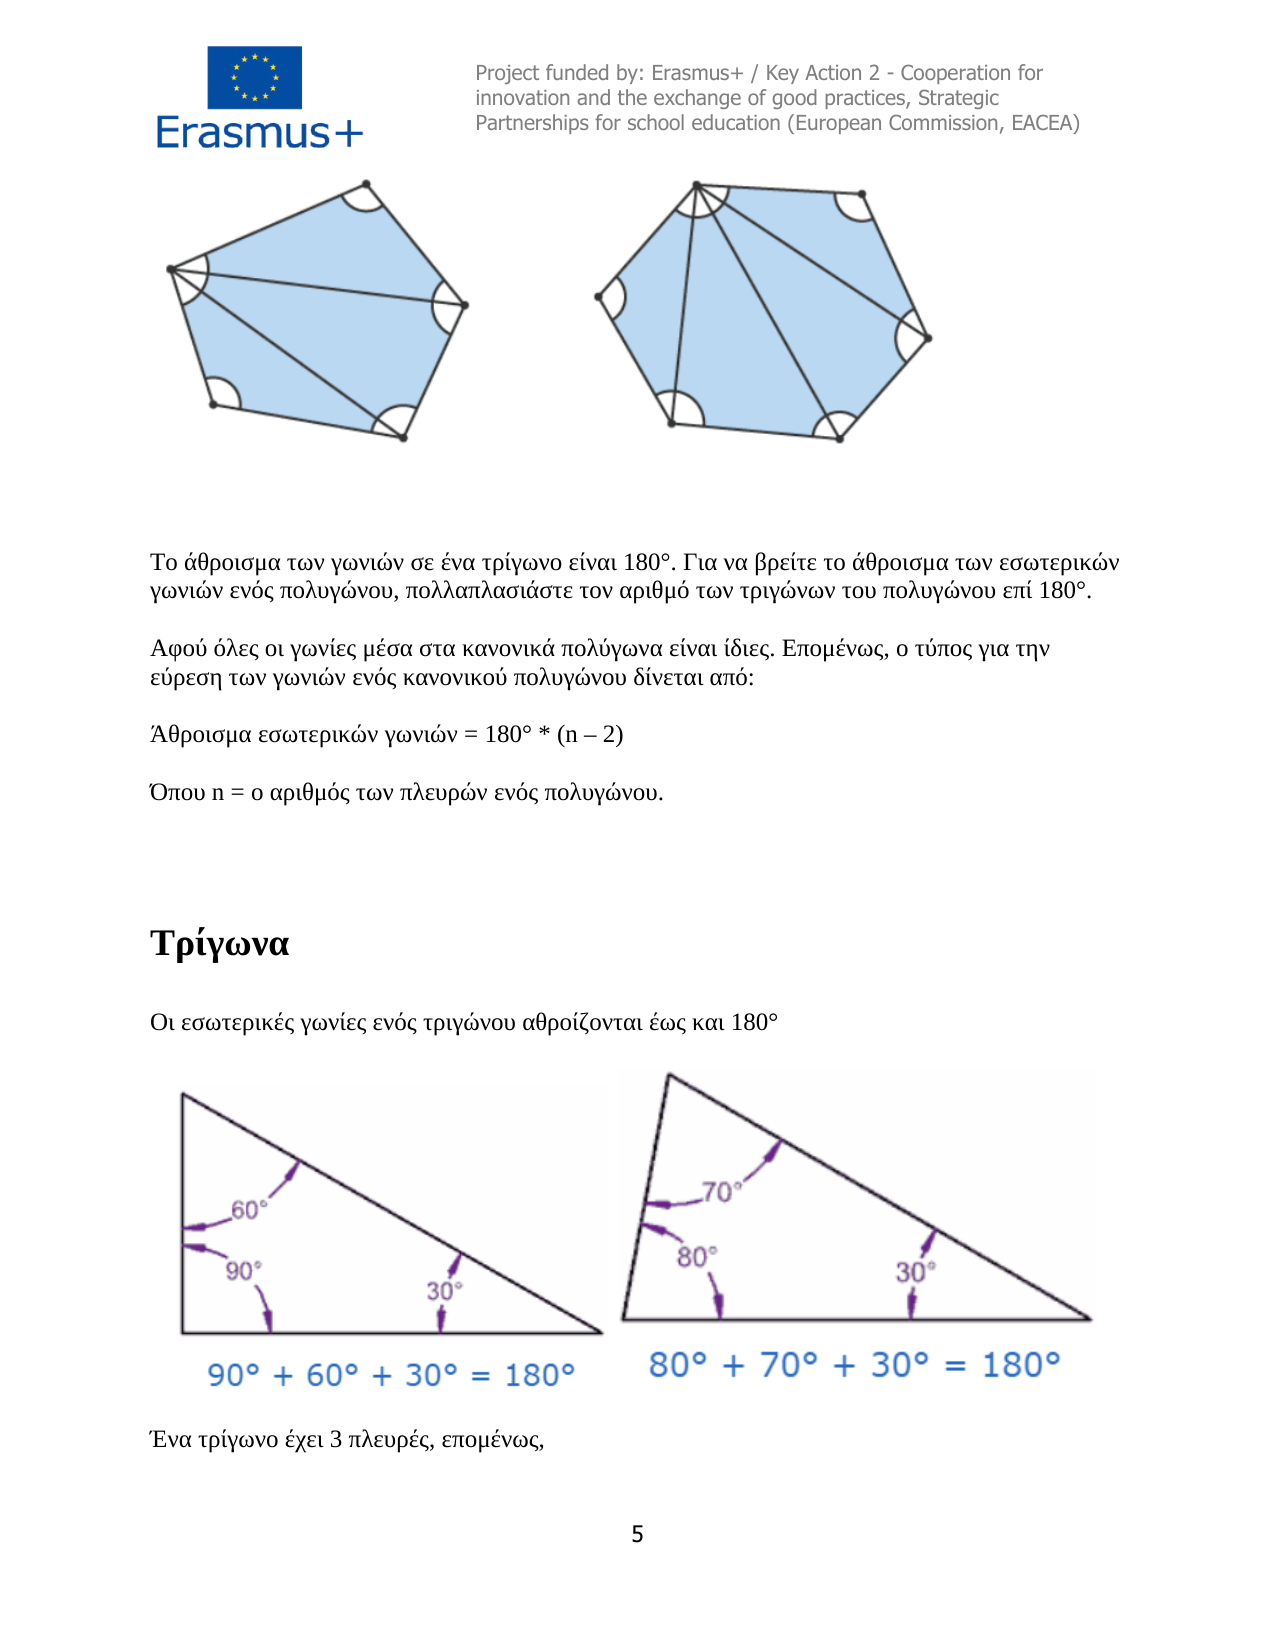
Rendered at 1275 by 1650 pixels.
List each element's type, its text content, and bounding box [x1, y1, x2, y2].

text Όπου n = ο αριθμός των πλευρών ενός πολυγώνου. [150, 777, 1125, 805]
picture [150, 159, 947, 461]
picture [150, 1064, 1103, 1396]
text Το άθροισμα των γωνιών σε ένα τρίγωνο είναι 180°. Για να βρείτε το άθροισμα των εσωτερικών γωνιών ενός πολυγώνου, πολλαπλασιάστε τον αριθμό των τριγώνων του πολυγώνου επί 180°. [150, 547, 1125, 604]
text Άθροισμα εσωτερικών γωνιών = 180° * (n – 2) [150, 719, 1125, 748]
text Αφού όλες οι γωνίες μέσα στα κανονικά πολύγωνα είναι ίδιες. Επομένως, ο τύπος για την εύρεση των γωνιών ενός κανονικού πολυγώνου δίνεται από: [150, 633, 1125, 690]
picture [150, 28, 366, 150]
text Ένα τρίγωνο έχει 3 πλευρές, επομένως, [150, 1424, 1125, 1453]
text Τρίγωνα [150, 920, 1125, 963]
text Οι εσωτερικές γωνίες ενός τριγώνου αθροίζονται έως και 180° [150, 1007, 1125, 1035]
